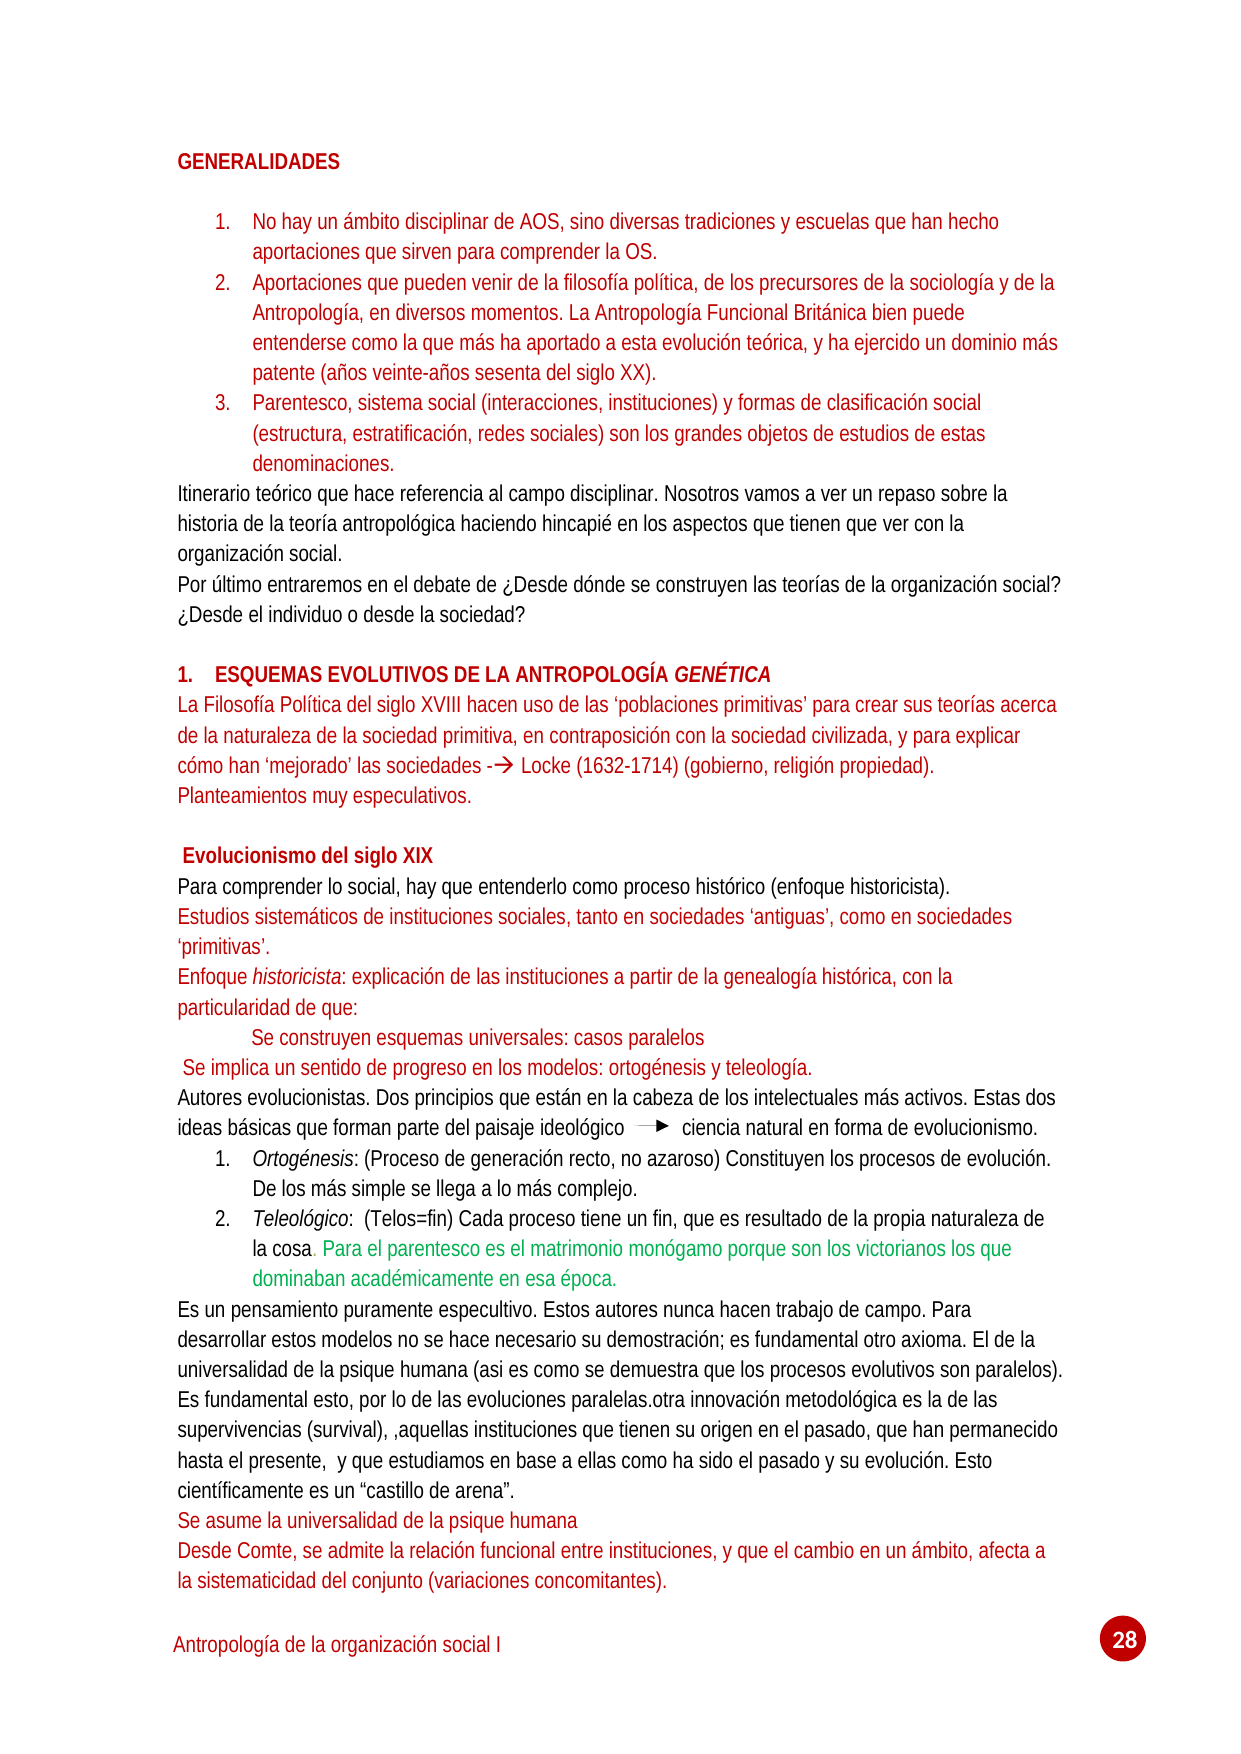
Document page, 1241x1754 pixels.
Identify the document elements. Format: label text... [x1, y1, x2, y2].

list Aportaciones que pueden venir de la filosofía política, de los precursores de la sociología y de , en diversos momentos. Británica bien puede entenderse como la que más ha aportado a esta evolución teórica, y ha ejercido un dominio más patente (años veinte-años sesenta del siglo XX). [215, 268, 1063, 385]
text Para comprender lo social, hay que entenderlo como proceso histórico (enfoque historicista). [177, 873, 1063, 899]
text Enfoque historicista: explicación de las instituciones a partir de la genealogía histórica, con la particularidad de que: [177, 963, 1063, 1020]
list No hay un ámbito disciplinar de AOS, sino diversas tradiciones y escuelas que han hecho aportaciones que sirven para comprender [215, 208, 1063, 264]
text del siglo XVIII hacen uso de las ‘poblaciones primitivas’ para crear sus teorías acerca de la naturaleza de la sociedad primitiva, en contraposición con la sociedad civilizada, y para explicar cómo han ‘mejorado’ las sociedades - Locke (1632-1714) (gobierno, religión propiedad). Planteamientos muy especulativos. [177, 691, 1063, 808]
list ESQUEMAS EVOLUTIVOS DE LA ANTROPOLOGÍA GENÉTICA [177, 661, 1063, 687]
text Se implica un sentido de progreso en los modelos: ortogénesis y teleología. [177, 1054, 1063, 1080]
text Evolucionismo del siglo XIX [177, 842, 1063, 869]
text Se asume la universalidad de la psique humana [177, 1507, 1063, 1533]
text Se construyen esquemas universales: casos paralelos [177, 1024, 1063, 1050]
text GENERALIDADES [177, 148, 1063, 174]
list Teleológico: (Telos=fin) Cada proceso tiene un fin, que es resultado de la propia naturaleza de la cosa. Para el parentesco es el matrimonio monógamo porque son los victorianos los que dominaban académicamente en esa época. [215, 1205, 1063, 1292]
list Parentesco, sistema social (interacciones, instituciones) y formas de clasificación social (estructura, estratificación, redes sociales) son los grandes objetos de estudios de estas denominaciones. [215, 389, 1063, 476]
text Autores evolucionistas. Dos principios que están en la cabeza de los intelectuales más activos. Estas dos ideas básicas que forman parte del paisaje ideológico ciencia natural en forma de evolucionismo. [177, 1084, 1063, 1141]
text Estudios sistemáticos de instituciones sociales, tanto en sociedades ‘antiguas’, como en sociedades ‘primitivas’. [177, 903, 1063, 959]
list De los más simple se llega a lo más complejo. [252, 1175, 1063, 1201]
list Ortogénesis: (Proceso de generación recto, no azaroso) Constituyen los procesos de evolución. [215, 1144, 1063, 1171]
text Itinerario teórico que hace referencia al campo disciplinar. Nosotros vamos a ver un repaso sobre la historia de la teoría antropológica haciendo hincapié en los aspectos que tienen que ver con la organización social. [177, 480, 1063, 567]
text Desde Comte, se admite la relación funcional entre instituciones, y que el cambio en un ámbito, afecta a la sistematicidad del conjunto (variaciones concomitantes). [177, 1537, 1063, 1594]
text Por último entraremos en el debate de ¿Desde dónde se construyen las teorías de la organización social? ¿Desde el individuo o desde la sociedad? [177, 571, 1063, 627]
text Es un pensamiento puramente especultivo. Estos autores nunca hacen trabajo de campo. Para desarrollar estos modelos no se hace necesario su demostración; es fundamental otro axioma. El de la universalidad de la psique humana (asi es como se demuestra que los procesos evolutivos son paralelos). Es fundamental esto, por lo de las evoluciones paralelas.otra innovación metodológica es la de las supervivencias (survival), ,aquellas instituciones que tienen su origen en el pasado, que han permanecido hasta el presente, y que estudiamos en base a ellas como ha sido el pasado y su evolución. Esto científicamente es un “castillo de arena”. [177, 1296, 1063, 1503]
